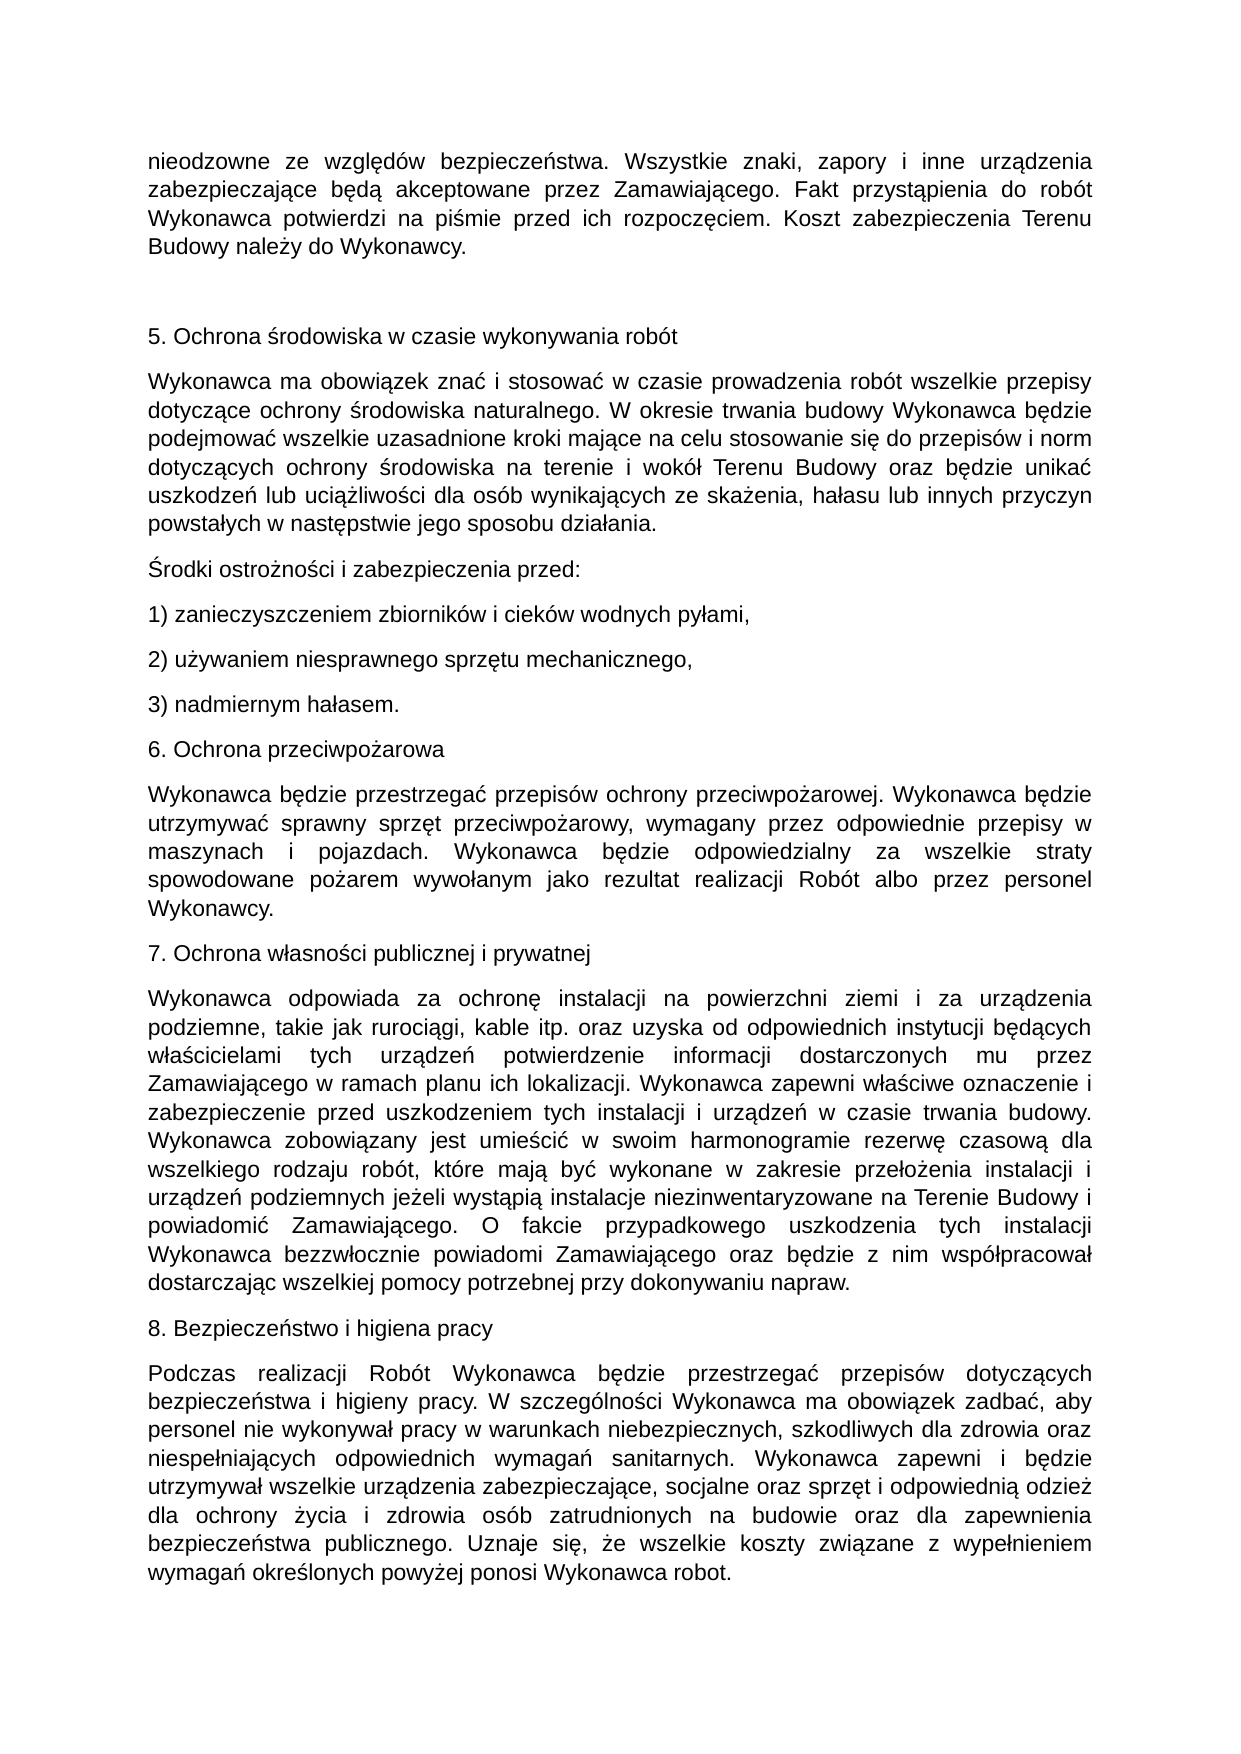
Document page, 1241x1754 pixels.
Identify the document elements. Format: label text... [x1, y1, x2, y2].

text 5. Ochrona środowiska w czasie wykonywania robót [148, 323, 1093, 349]
text Środki ostrożności i zabezpieczenia przed: [148, 556, 1093, 582]
text 7. Ochrona własności publicznej i prywatnej [148, 940, 1093, 966]
text 2) używaniem niesprawnego sprzętu mechanicznego, [148, 646, 1093, 672]
text 6. Ochrona przeciwpożarowa [148, 736, 1093, 762]
text 3) nadmiernym hałasem. [148, 691, 1093, 717]
text Wykonawca ma obowiązek znać i stosować w czasie prowadzenia robót wszelkie przepisy dotyczące ochrony środowiska naturalnego. W okresie trwania budowy Wykonawca będzie podejmować wszelkie uzasadnione kroki mające na celu stosowanie się do przepisów i norm dotyczących ochrony środowiska na terenie i wokół Terenu Budowy oraz będzie unikać uszkodzeń lub uciążliwości dla osób wynikających ze skażenia, hałasu lub innych przyczyn powstałych w następstwie jego sposobu działania. [148, 368, 1093, 537]
text Wykonawca odpowiada za ochronę instalacji na powierzchni ziemi i za urządzenia podziemne, takie jak rurociągi, kable itp. oraz uzyska od odpowiednich instytucji będących właścicielami tych urządzeń potwierdzenie informacji dostarczonych mu przez Zamawiającego w ramach planu ich lokalizacji. Wykonawca zapewni właściwe oznaczenie i zabezpieczenie przed uszkodzeniem tych instalacji i urządzeń w czasie trwania budowy. Wykonawca zobowiązany jest umieścić w swoim harmonogramie rezerwę czasową dla wszelkiego rodzaju robót, które mają być wykonane w zakresie przełożenia instalacji i urządzeń podziemnych jeżeli wystąpią instalacje niezinwentaryzowane na Terenie Budowy i powiadomić Zamawiającego. O fakcie przypadkowego uszkodzenia tych instalacji Wykonawca bezzwłocznie powiadomi Zamawiającego oraz będzie z nim współpracował dostarczając wszelkiej pomocy potrzebnej przy dokonywaniu napraw. [148, 985, 1093, 1296]
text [148, 148, 1093, 259]
text 1) zanieczyszczeniem zbiorników i cieków wodnych pyłami, [148, 601, 1093, 627]
text Podczas realizacji Robót Wykonawca będzie przestrzegać przepisów dotyczących bezpieczeństwa i higieny pracy. W szczególności Wykonawca ma obowiązek zadbać, aby personel nie wykonywał pracy w warunkach niebezpiecznych, szkodliwych dla zdrowia oraz niespełniających odpowiednich wymagań sanitarnych. Wykonawca zapewni i będzie utrzymywał wszelkie urządzenia zabezpieczające, socjalne oraz sprzęt i odpowiednią odzież dla ochrony życia i zdrowia osób zatrudnionych na budowie oraz dla zapewnienia bezpieczeństwa publicznego. Uznaje się, że wszelkie koszty związane z wypełnieniem wymagań określonych powyżej ponosi Wykonawca robot. [148, 1359, 1093, 1585]
text Wykonawca będzie przestrzegać przepisów ochrony przeciwpożarowej. Wykonawca będzie utrzymywać sprawny sprzęt przeciwpożarowy, wymagany przez odpowiednie przepisy w maszynach i pojazdach. Wykonawca będzie odpowiedzialny za wszelkie straty spowodowane pożarem wywołanym jako rezultat realizacji Robót albo przez personel Wykonawcy. [148, 781, 1093, 921]
text 8. Bezpieczeństwo i higiena pracy [148, 1314, 1093, 1341]
